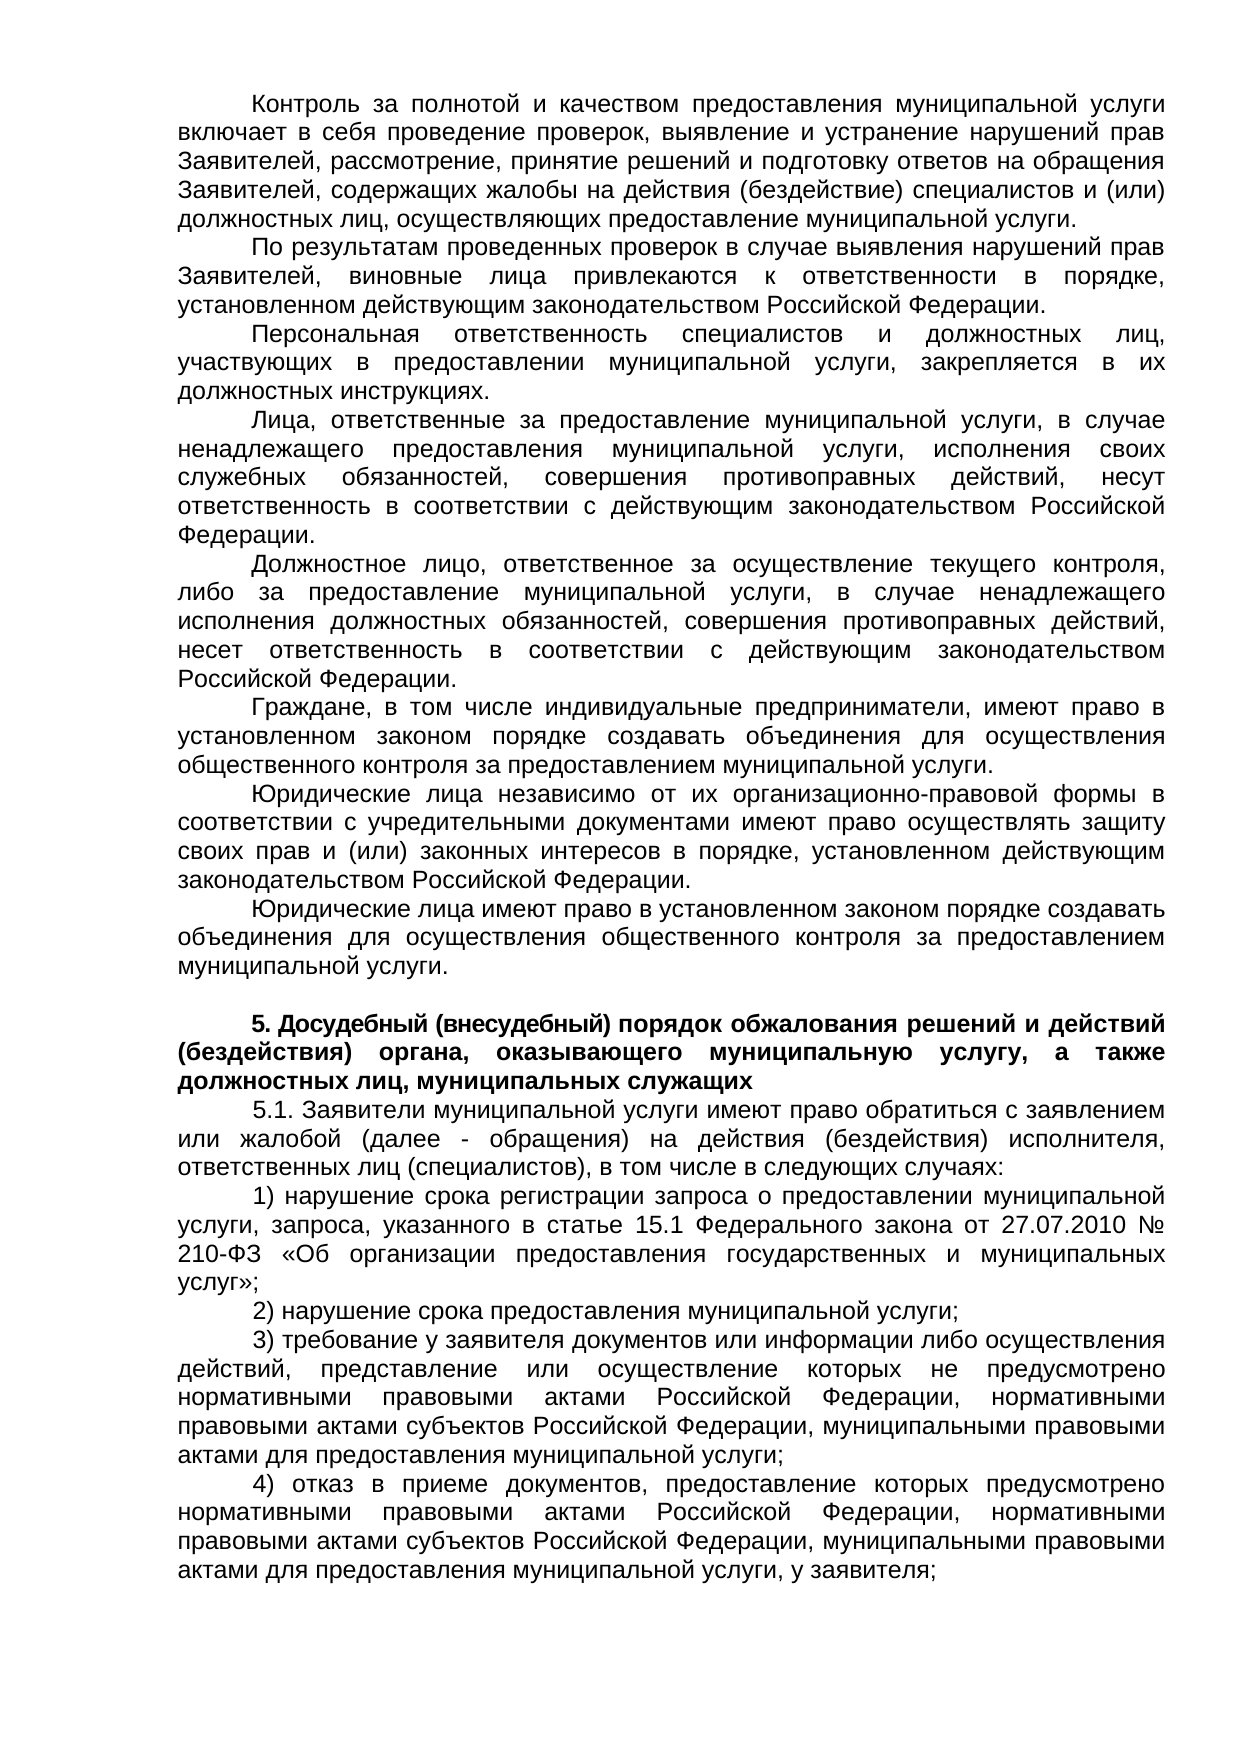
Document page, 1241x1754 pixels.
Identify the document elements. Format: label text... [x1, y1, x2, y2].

text Контроль за полнотой и качеством предоставления муниципальной услуги включает в себя проведение проверок, выявление и устранение нарушений прав Заявителей, рассмотрение, принятие решений и подготовку ответов на обращения Заявителей, содержащих жалобы на действия (бездействие) специалистов и (или) должностных лиц, осуществляющих предоставление муниципальной услуги. [177, 89, 1166, 232]
text Граждане, в том числе индивидуальные предприниматели, имеют право в установленном законом порядке создавать объединения для осуществления общественного контроля за предоставлением муниципальной услуги. [177, 692, 1166, 779]
text Персональная ответственность специалистов и должностных лиц, участвующих в предоставлении муниципальной услуги, закрепляется в их должностных инструкциях. [177, 319, 1166, 405]
text 4) отказ в приеме документов, предоставление которых предусмотрено нормативными правовыми актами Российской Федерации, нормативными правовыми актами субъектов Российской Федерации, муниципальными правовыми актами для предоставления муниципальной услуги, у заявителя; [177, 1469, 1166, 1584]
text 3) требование у заявителя документов или информации либо осуществления действий, представление или осуществление которых не предусмотрено нормативными правовыми актами Российской Федерации, нормативными правовыми актами субъектов Российской Федерации, муниципальными правовыми актами для предоставления муниципальной услуги; [177, 1325, 1166, 1469]
text 2) нарушение срока предоставления муниципальной услуги; [177, 1296, 1166, 1325]
text Юридические лица независимо от их организационно-правовой формы в соответствии с учредительными документами имеют право осуществлять защиту своих прав и (или) законных интересов в порядке, установленном действующим законодательством Российской Федерации. [177, 779, 1166, 894]
text Лица, ответственные за предоставление муниципальной услуги, в случае ненадлежащего предоставления муниципальной услуги, исполнения своих служебных обязанностей, совершения противоправных действий, несут ответственность в соответствии с действующим законодательством Российской Федерации. [177, 405, 1166, 549]
text 5.1. Заявители муниципальной услуги имеют право обратиться с заявлением или жалобой (далее - обращения) на действия (бездействия) исполнителя, ответственных лиц (специалистов), в том числе в следующих случаях: [177, 1095, 1166, 1181]
text 5. Досудебный (внесудебный) порядок обжалования решений и действий (бездействия) органа, оказывающего муниципальную услугу, а также должностных лиц, муниципальных служащих [177, 1009, 1166, 1095]
text Юридические лица имеют право в установленном законом порядке создавать объединения для осуществления общественного контроля за предоставлением муниципальной услуги. [177, 894, 1166, 980]
text 1) нарушение срока регистрации запроса о предоставлении муниципальной услуги, запроса, указанного в статье 15.1 Федерального закона от 27.07.2010 № 210-ФЗ «Об организации предоставления государственных и муниципальных услуг»; [177, 1181, 1166, 1296]
text По результатам проведенных проверок в случае выявления нарушений прав Заявителей, виновные лица привлекаются к ответственности в порядке, установленном действующим законодательством Российской Федерации. [177, 232, 1166, 319]
text Должностное лицо, ответственное за осуществление текущего контроля, либо за предоставление муниципальной услуги, в случае ненадлежащего исполнения должностных обязанностей, совершения противоправных действий, несет ответственность в соответствии с действующим законодательством Российской Федерации. [177, 549, 1166, 692]
